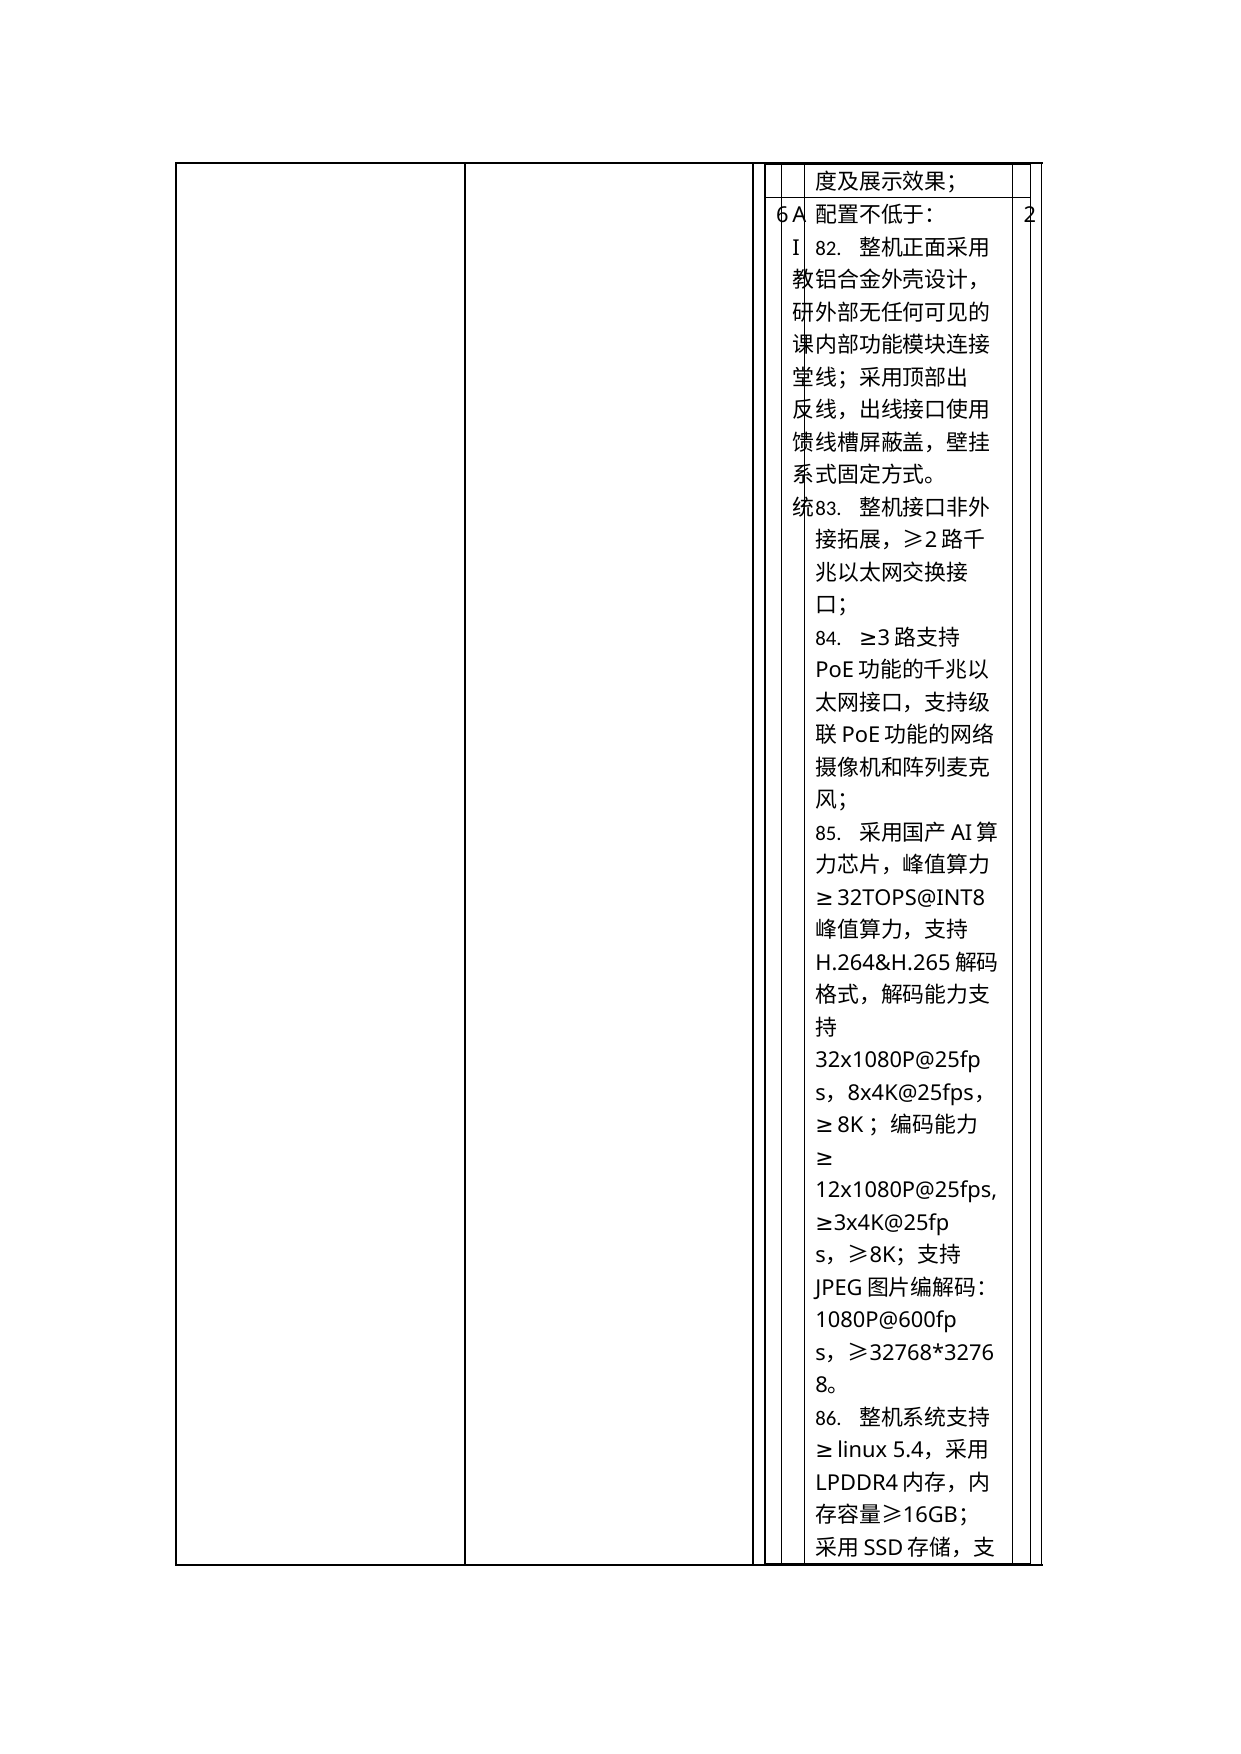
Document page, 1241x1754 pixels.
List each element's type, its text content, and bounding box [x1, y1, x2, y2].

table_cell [805, 198, 1012, 1563]
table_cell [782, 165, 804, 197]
table_cell [466, 164, 752, 1564]
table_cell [1031, 164, 1041, 1564]
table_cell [805, 165, 1012, 197]
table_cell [1013, 198, 1030, 1563]
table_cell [766, 198, 781, 1563]
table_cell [754, 164, 764, 1564]
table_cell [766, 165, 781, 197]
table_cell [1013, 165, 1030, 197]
table_cell 1 [177, 164, 464, 1564]
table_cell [782, 198, 804, 1563]
